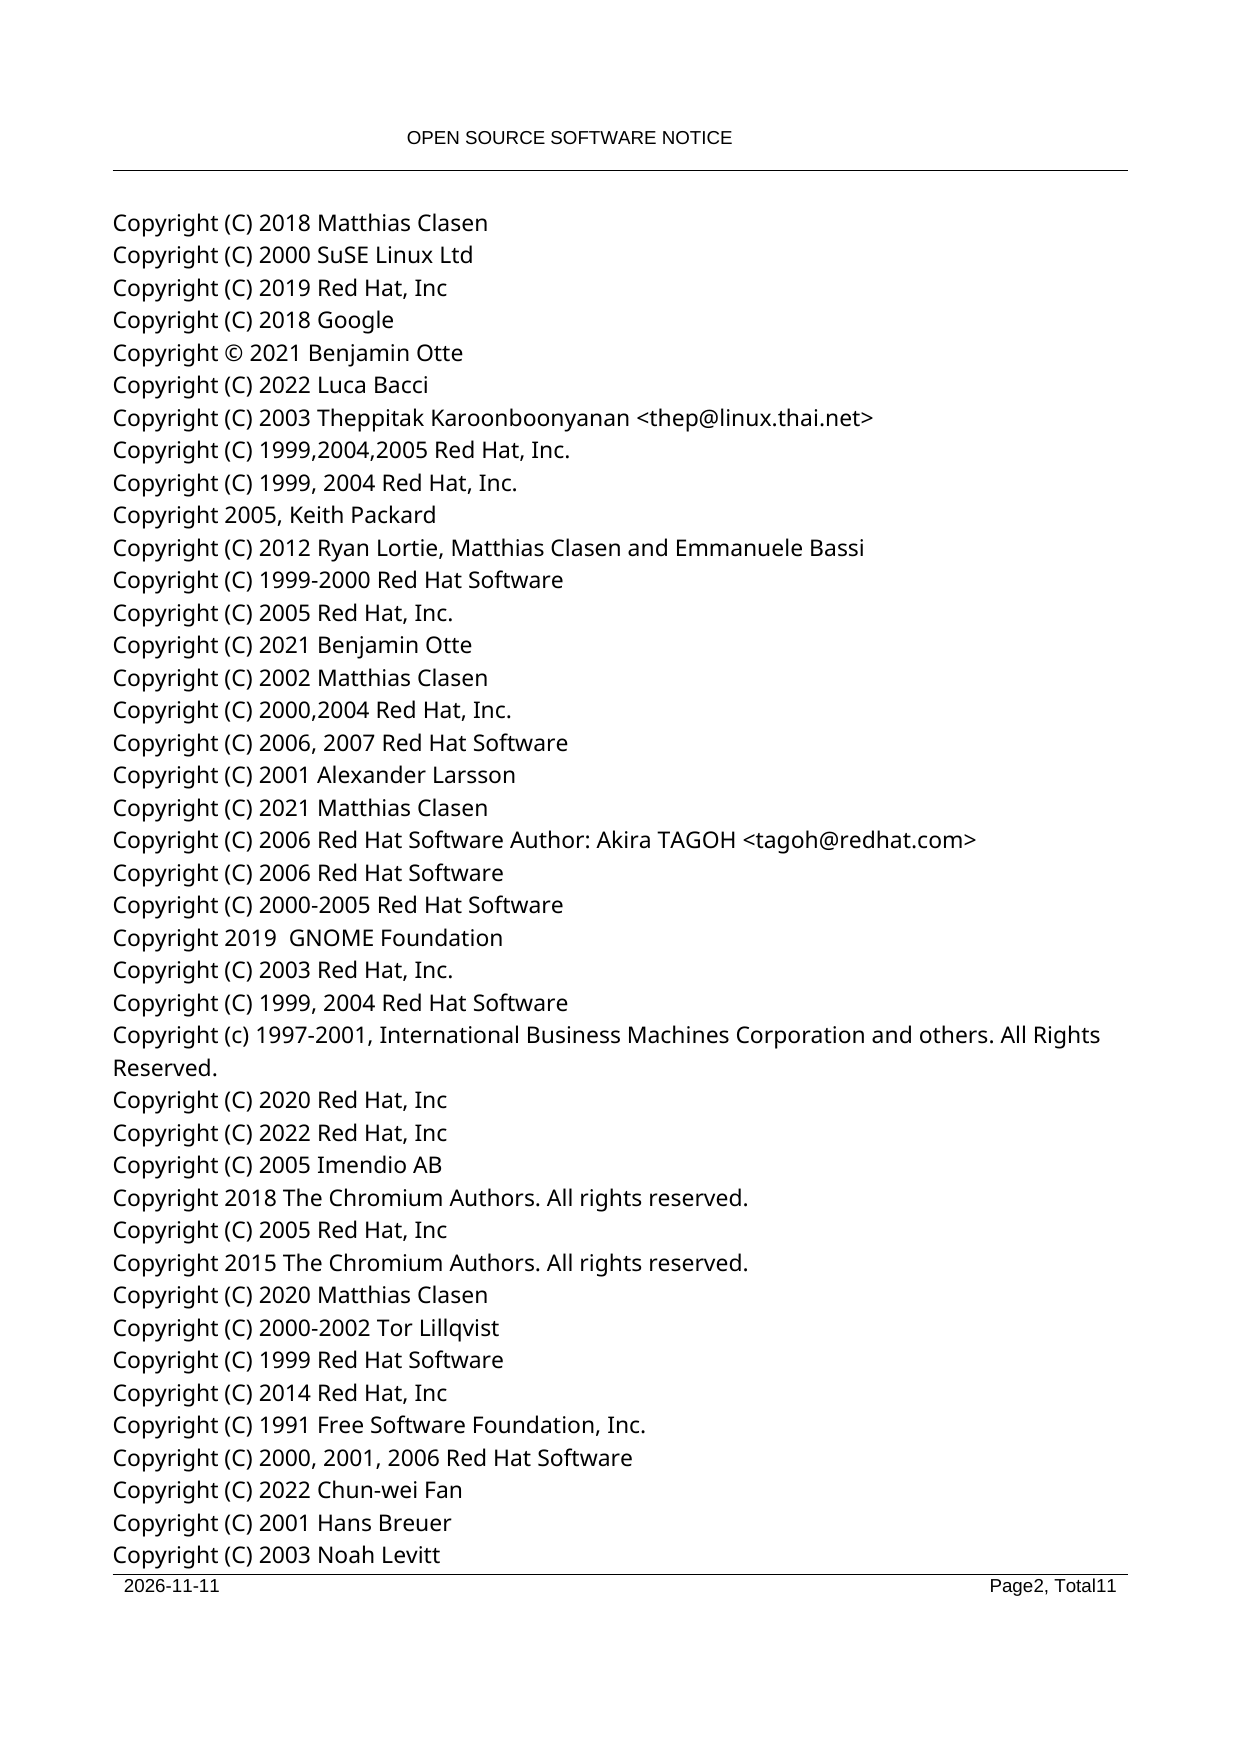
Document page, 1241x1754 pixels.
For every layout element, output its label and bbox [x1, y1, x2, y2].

text [112, 206, 1128, 1571]
